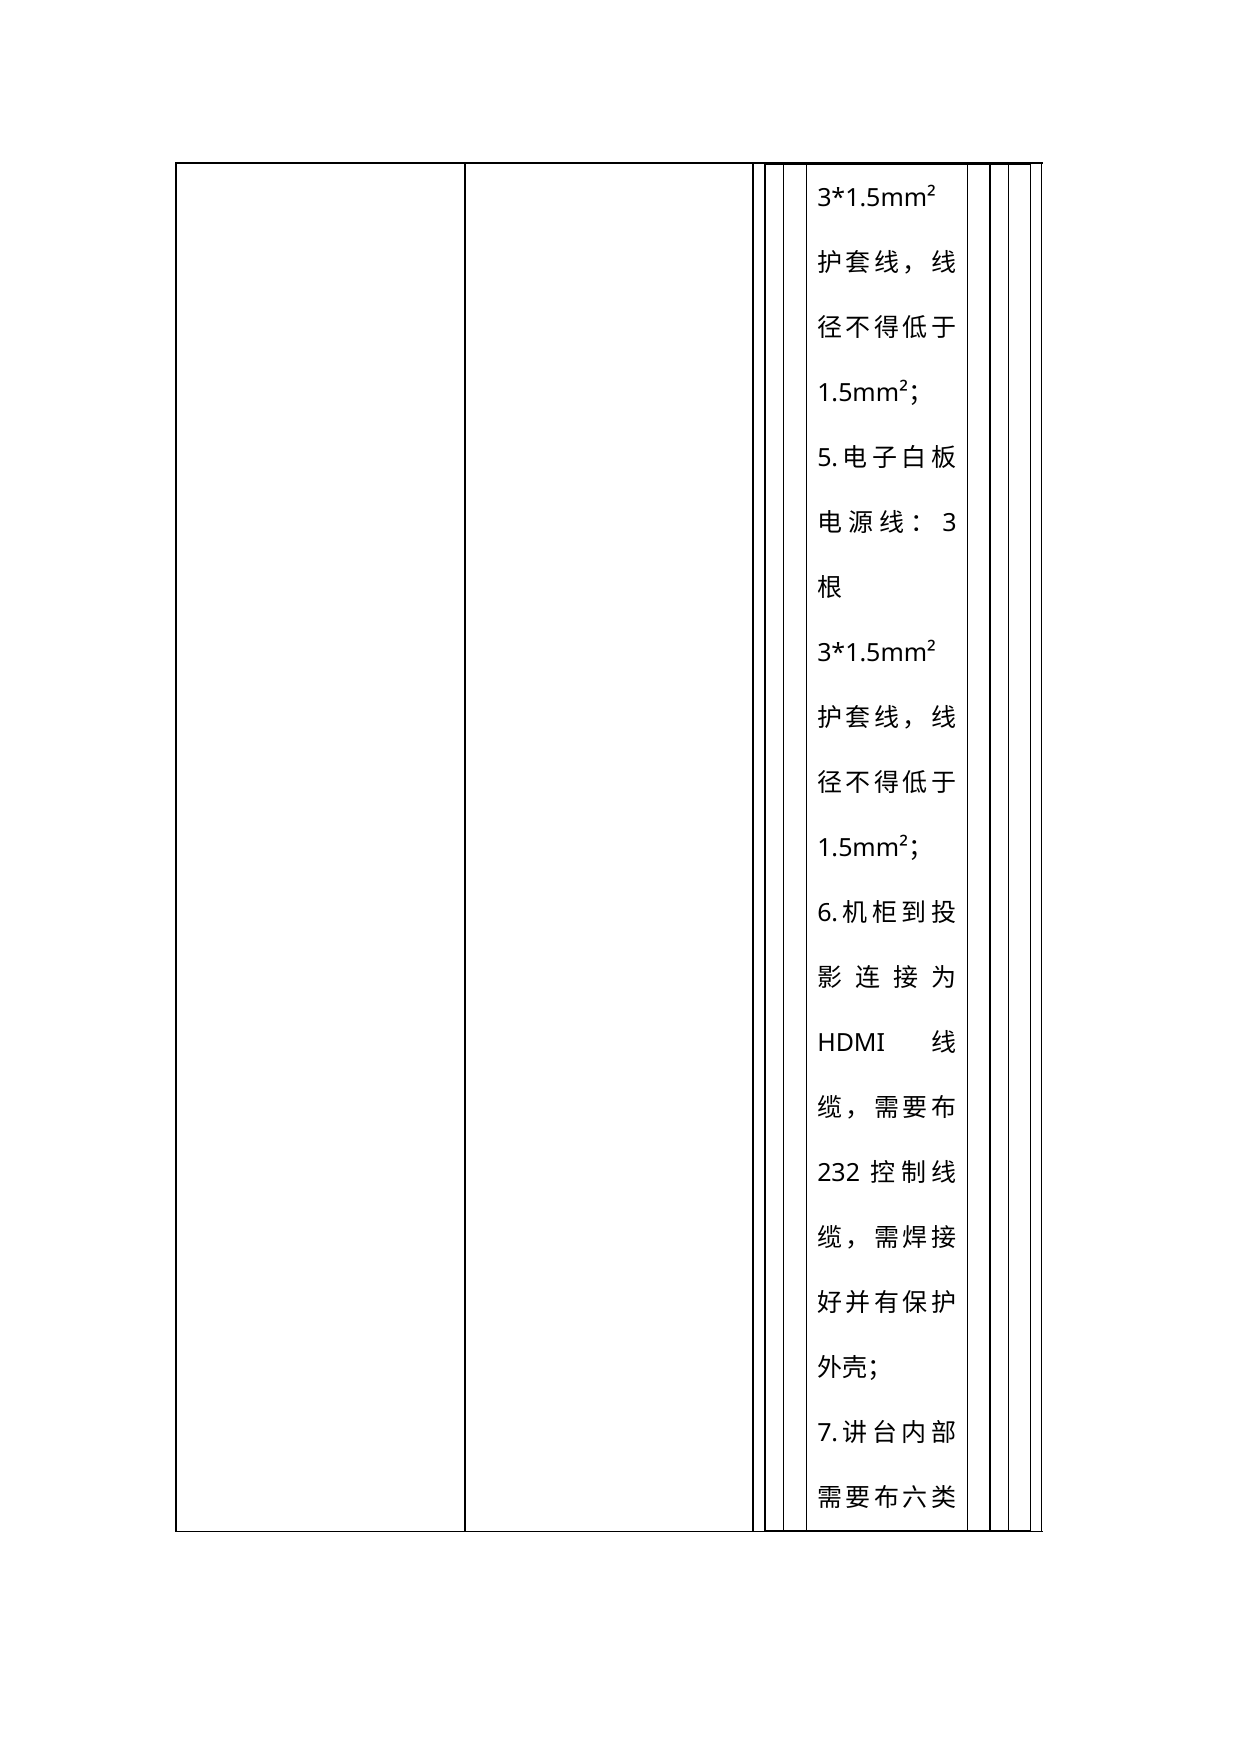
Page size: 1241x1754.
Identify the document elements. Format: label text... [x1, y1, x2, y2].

table_cell [807, 165, 967, 1530]
table_cell [1031, 164, 1041, 1531]
table_cell 1 [177, 164, 464, 1531]
table_cell [766, 165, 783, 1530]
table_cell [466, 164, 752, 1531]
table_cell [784, 165, 806, 1530]
table_cell [991, 165, 1008, 1530]
table_cell [968, 165, 989, 1530]
table_cell [1009, 165, 1030, 1530]
table_cell [754, 164, 764, 1531]
